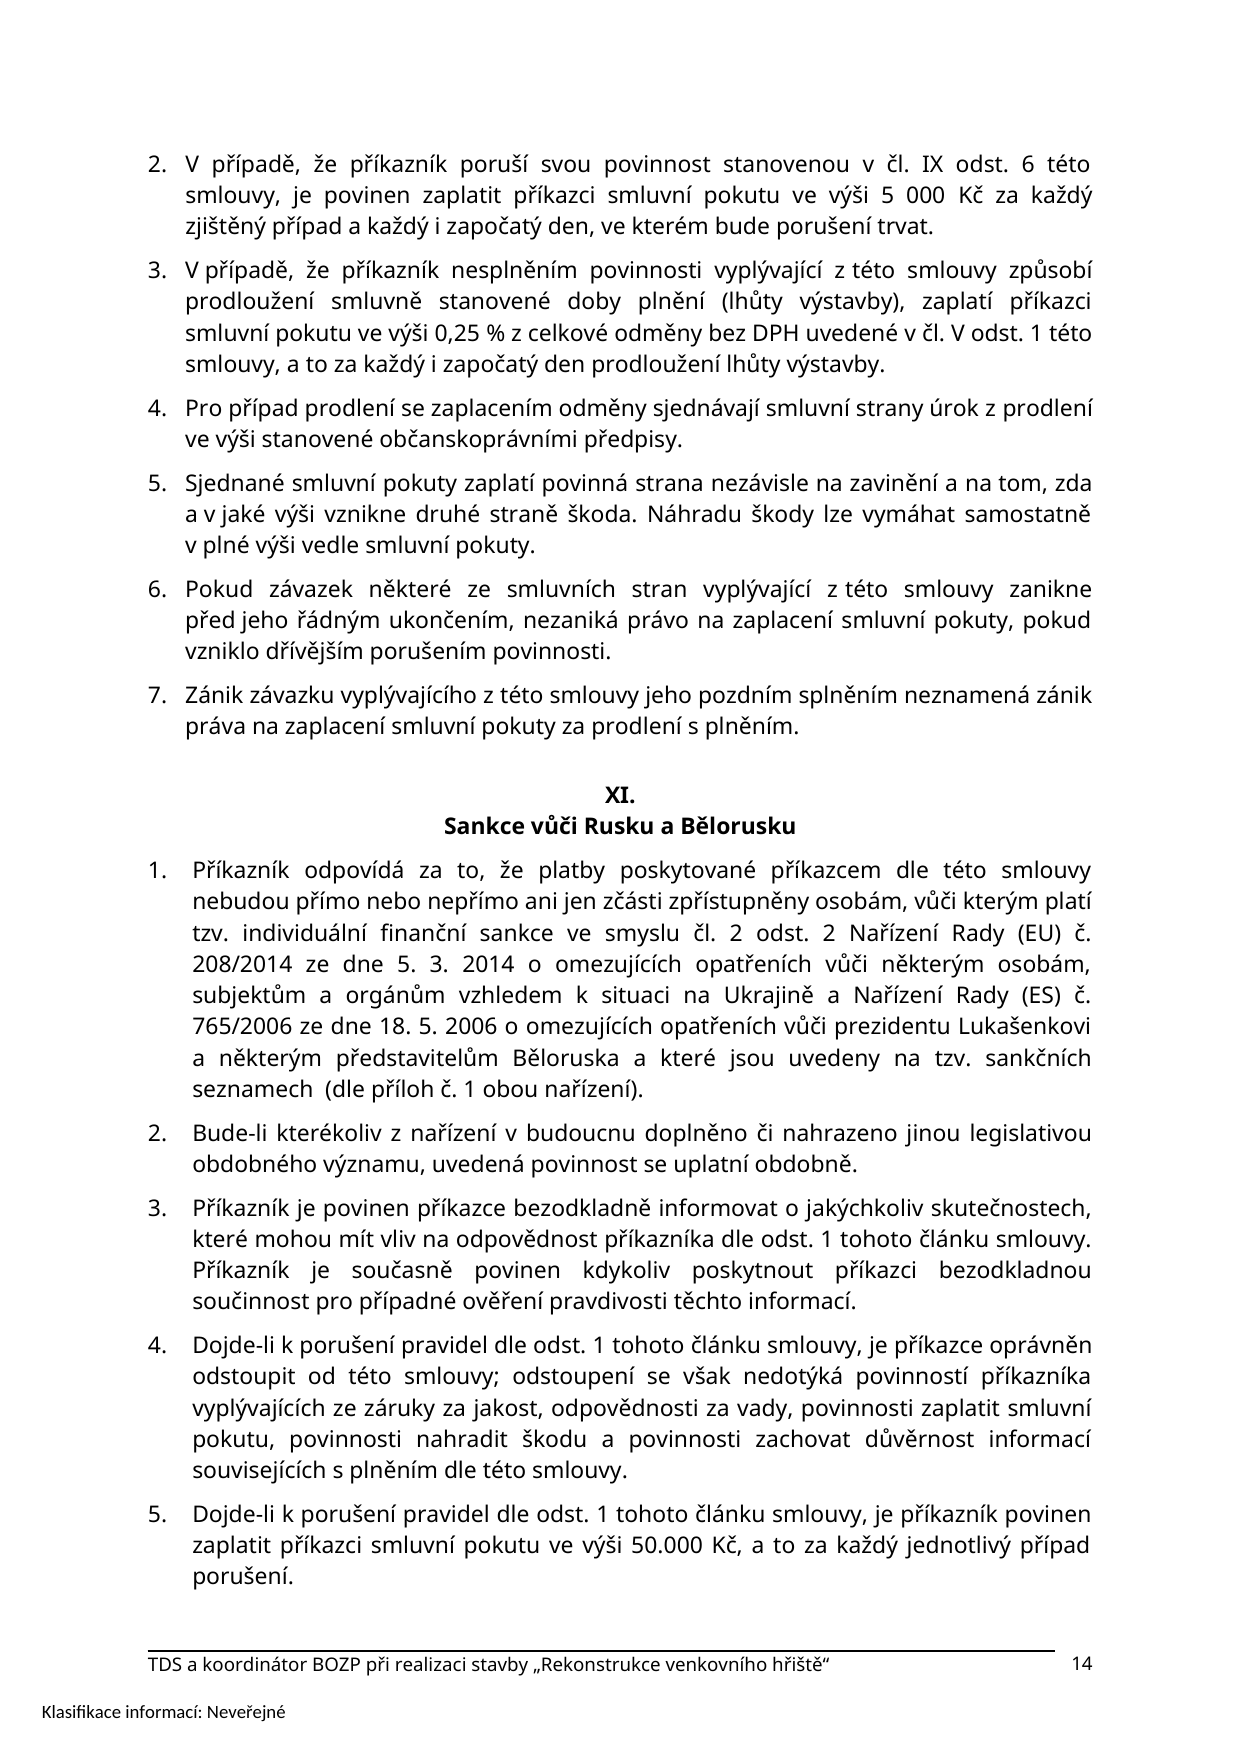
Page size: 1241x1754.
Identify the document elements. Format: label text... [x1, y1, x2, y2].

list Bude-li kterékoliv z nařízení v budoucnu doplněno či nahrazeno jinou legislativou obdobného významu, uvedená povinnost se uplatní obdobně. [148, 1116, 1092, 1179]
list Sjednané smluvní pokuty zaplatí povinná strana nezávisle na zavinění a na tom, zda a v jaké výši vznikne druhé straně škoda. Náhradu škody lze vymáhat samostatně v plné výši vedle smluvní pokuty. [148, 466, 1092, 560]
list Zánik závazku vyplývajícího z této smlouvy jeho pozdním splněním neznamená zánik práva na zaplacení smluvní pokuty za prodlení s plněním. [148, 679, 1092, 741]
text XI. Sankce vůči Rusku a Bělorusku [148, 779, 1092, 841]
list Pokud závazek některé ze smluvních stran vyplývající z této smlouvy zanikne před jeho řádným ukončením, nezaniká právo na zaplacení smluvní pokuty, pokud vzniklo dřívějším porušením povinnosti. [148, 573, 1092, 666]
list Příkazník odpovídá za to, že platby poskytované příkazcem dle této smlouvy nebudou přímo nebo nepřímo ani jen zčásti zpřístupněny osobám, vůči kterým platí tzv. individuální finanční sankce ve smyslu čl. 2 odst. 2 Nařízení Rady (EU) č. 208/2014 ze dne 5. 3. 2014 o omezujících opatřeních vůči některým osobám, subjektům a orgánům vzhledem k situaci na Ukrajině a Nařízení Rady (ES) č. 765/2006 ze dne 18. 5. 2006 o omezujících opatřeních vůči prezidentu Lukašenkovi a některým představitelům Běloruska a které jsou uvedeny na tzv. sankčních seznamech (dle příloh č. 1 obou nařízení). [148, 854, 1092, 1104]
list Pro případ prodlení se zaplacením odměny sjednávají smluvní strany úrok z prodlení ve výši stanovené občanskoprávními předpisy. [148, 391, 1092, 454]
list Příkazník je povinen příkazce bezodkladně informovat o jakýchkoliv skutečnostech, které mohou mít vliv na odpovědnost příkazníka dle odst. 1 tohoto článku smlouvy. Příkazník je současně povinen kdykoliv poskytnout příkazci bezodkladnou součinnost pro případné ověření pravdivosti těchto informací. [148, 1191, 1092, 1316]
list V případě, že příkazník nesplněním povinnosti vyplývající z této smlouvy způsobí prodloužení smluvně stanovené doby plnění (lhůty výstavby), zaplatí příkazci smluvní pokutu ve výši 0,25 % z celkové odměny bez DPH uvedené v čl. V odst. 1 této smlouvy, a to za každý i započatý den prodloužení lhůty výstavby. [148, 254, 1092, 379]
list Dojde-li k porušení pravidel dle odst. 1 tohoto článku smlouvy, je příkazník povinen zaplatit příkazci smluvní pokutu ve výši 50.000 Kč, a to za každý jednotlivý případ porušení. [148, 1498, 1092, 1591]
list V případě, že příkazník poruší svou povinnost stanovenou v čl. IX odst. 6 této smlouvy, je povinen zaplatit příkazci smluvní pokutu ve výši 5 000 Kč za každý zjištěný případ a každý i započatý den, ve kterém bude porušení trvat. [148, 148, 1092, 241]
list Dojde-li k porušení pravidel dle odst. 1 tohoto článku smlouvy, je příkazce oprávněn odstoupit od této smlouvy; odstoupení se však nedotýká povinností příkazníka vyplývajících ze záruky za jakost, odpovědnosti za vady, povinnosti zaplatit smluvní pokutu, povinnosti nahradit škodu a povinnosti zachovat důvěrnost informací souvisejících s plněním dle této smlouvy. [148, 1329, 1092, 1485]
